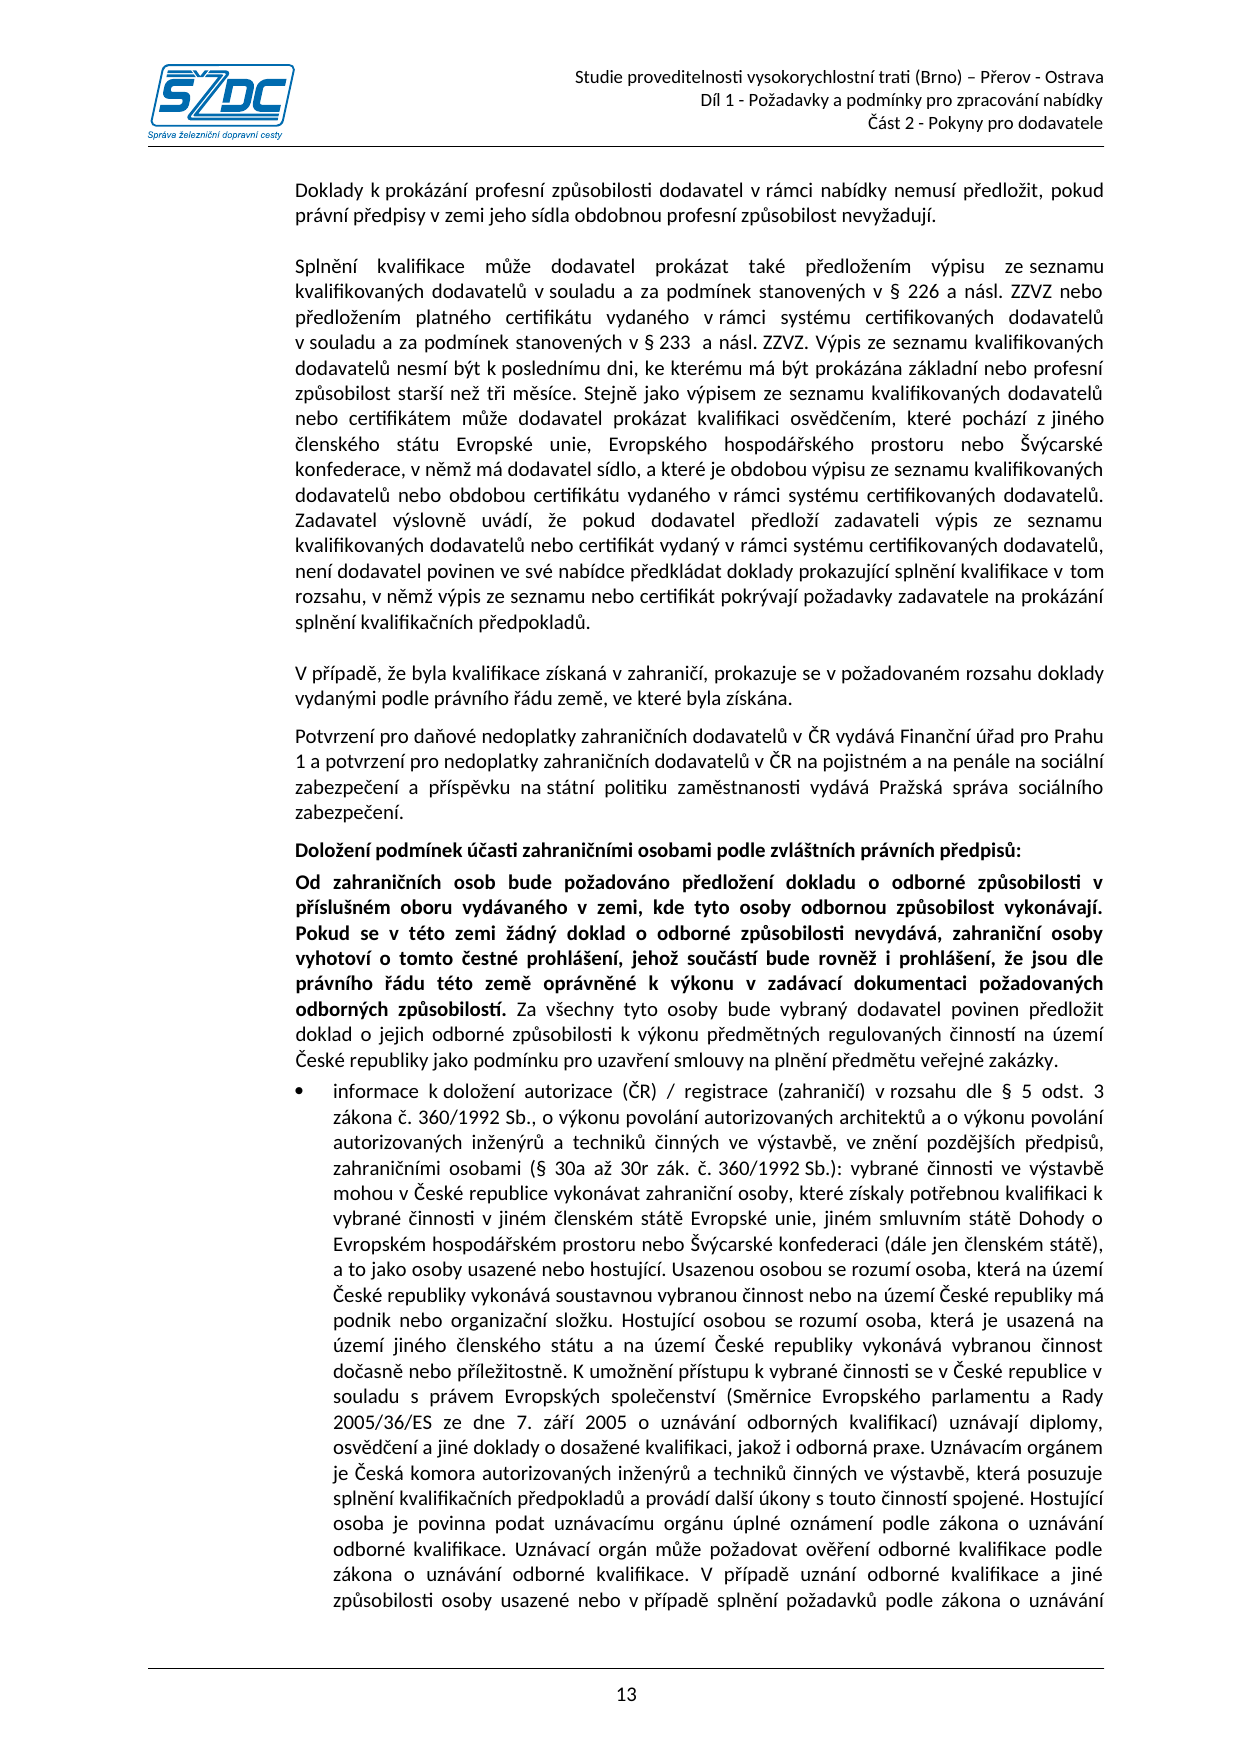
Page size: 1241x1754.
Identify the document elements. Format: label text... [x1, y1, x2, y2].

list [295, 1078, 1104, 1612]
text Doklady k prokázání profesní způsobilosti dodavatel v rámci nabídky nemusí předložit, pokud právní předpisy v zemi jeho sídla obdobnou profesní způsobilost nevyžadují. [295, 177, 1104, 228]
text Potvrzení pro daňové nedoplatky zahraničních dodavatelů v ČR vydává Finanční úřad pro Prahu 1 a potvrzení pro nedoplatky zahraničních dodavatelů v ČR na pojistném a na penále na sociální zabezpečení a příspěvku na státní politiku zaměstnanosti vydává Pražská správa sociálního zabezpečení. [295, 723, 1104, 825]
text Doložení podmínek účasti zahraničními osobami podle zvláštních právních předpisů: [295, 837, 1104, 863]
text V případě, že byla kvalifikace získaná v zahraničí, prokazuje se v požadovaném rozsahu doklady vydanými podle právního řádu země, ve které byla získána. [295, 660, 1104, 711]
text Splnění kvalifikace může dodavatel prokázat také předložením výpisu ze seznamu kvalifikovaných dodavatelů v souladu a za podmínek stanovených v § 226 a násl. ZZVZ nebo předložením platného certifikátu vydaného v rámci systému certifikovaných dodavatelů v souladu a za podmínek stanovených v § 233 a násl. ZZVZ. Výpis ze seznamu kvalifikovaných dodavatelů nesmí být k poslednímu dni, ke kterému má být prokázána základní nebo profesní způsobilost starší než tři měsíce. Stejně jako výpisem ze seznamu kvalifikovaných dodavatelů nebo certifikátem může dodavatel prokázat kvalifikaci osvědčením, které pochází z jiného členského státu Evropské unie, Evropského hospodářského prostoru nebo Švýcarské konfederace, v němž má dodavatel sídlo, a které je obdobou výpisu ze seznamu kvalifikovaných dodavatelů nebo obdobou certifikátu vydaného v rámci systému certifikovaných dodavatelů. Zadavatel výslovně uvádí, že pokud dodavatel předloží zadavateli výpis ze seznamu kvalifikovaných dodavatelů nebo certifikát vydaný v rámci systému certifikovaných dodavatelů, není dodavatel povinen ve své nabídce předkládat doklady prokazující splnění kvalifikace v tom rozsahu, v němž výpis ze seznamu nebo certifikát pokrývají požadavky zadavatele na prokázání splnění kvalifikačních předpokladů. [295, 253, 1104, 634]
text Od zahraničních osob bude požadováno předložení dokladu o odborné způsobilosti v příslušném oboru vydávaného v zemi, kde tyto osoby odbornou způsobilost vykonávají. Pokud se v této zemi žádný doklad o odborné způsobilosti nevydává, zahraniční osoby vyhotoví o tomto čestné prohlášení, jehož součástí bude rovněž i prohlášení, že jsou dle právního řádu této země oprávněné k výkonu v zadávací dokumentaci požadovaných odborných způsobilostí. Za všechny tyto osoby bude vybraný dodavatel povinen předložit doklad o jejich odborné způsobilosti k výkonu předmětných regulovaných činností na území České republiky jako podmínku pro uzavření smlouvy na plnění předmětu veřejné zakázky. [295, 869, 1104, 1072]
